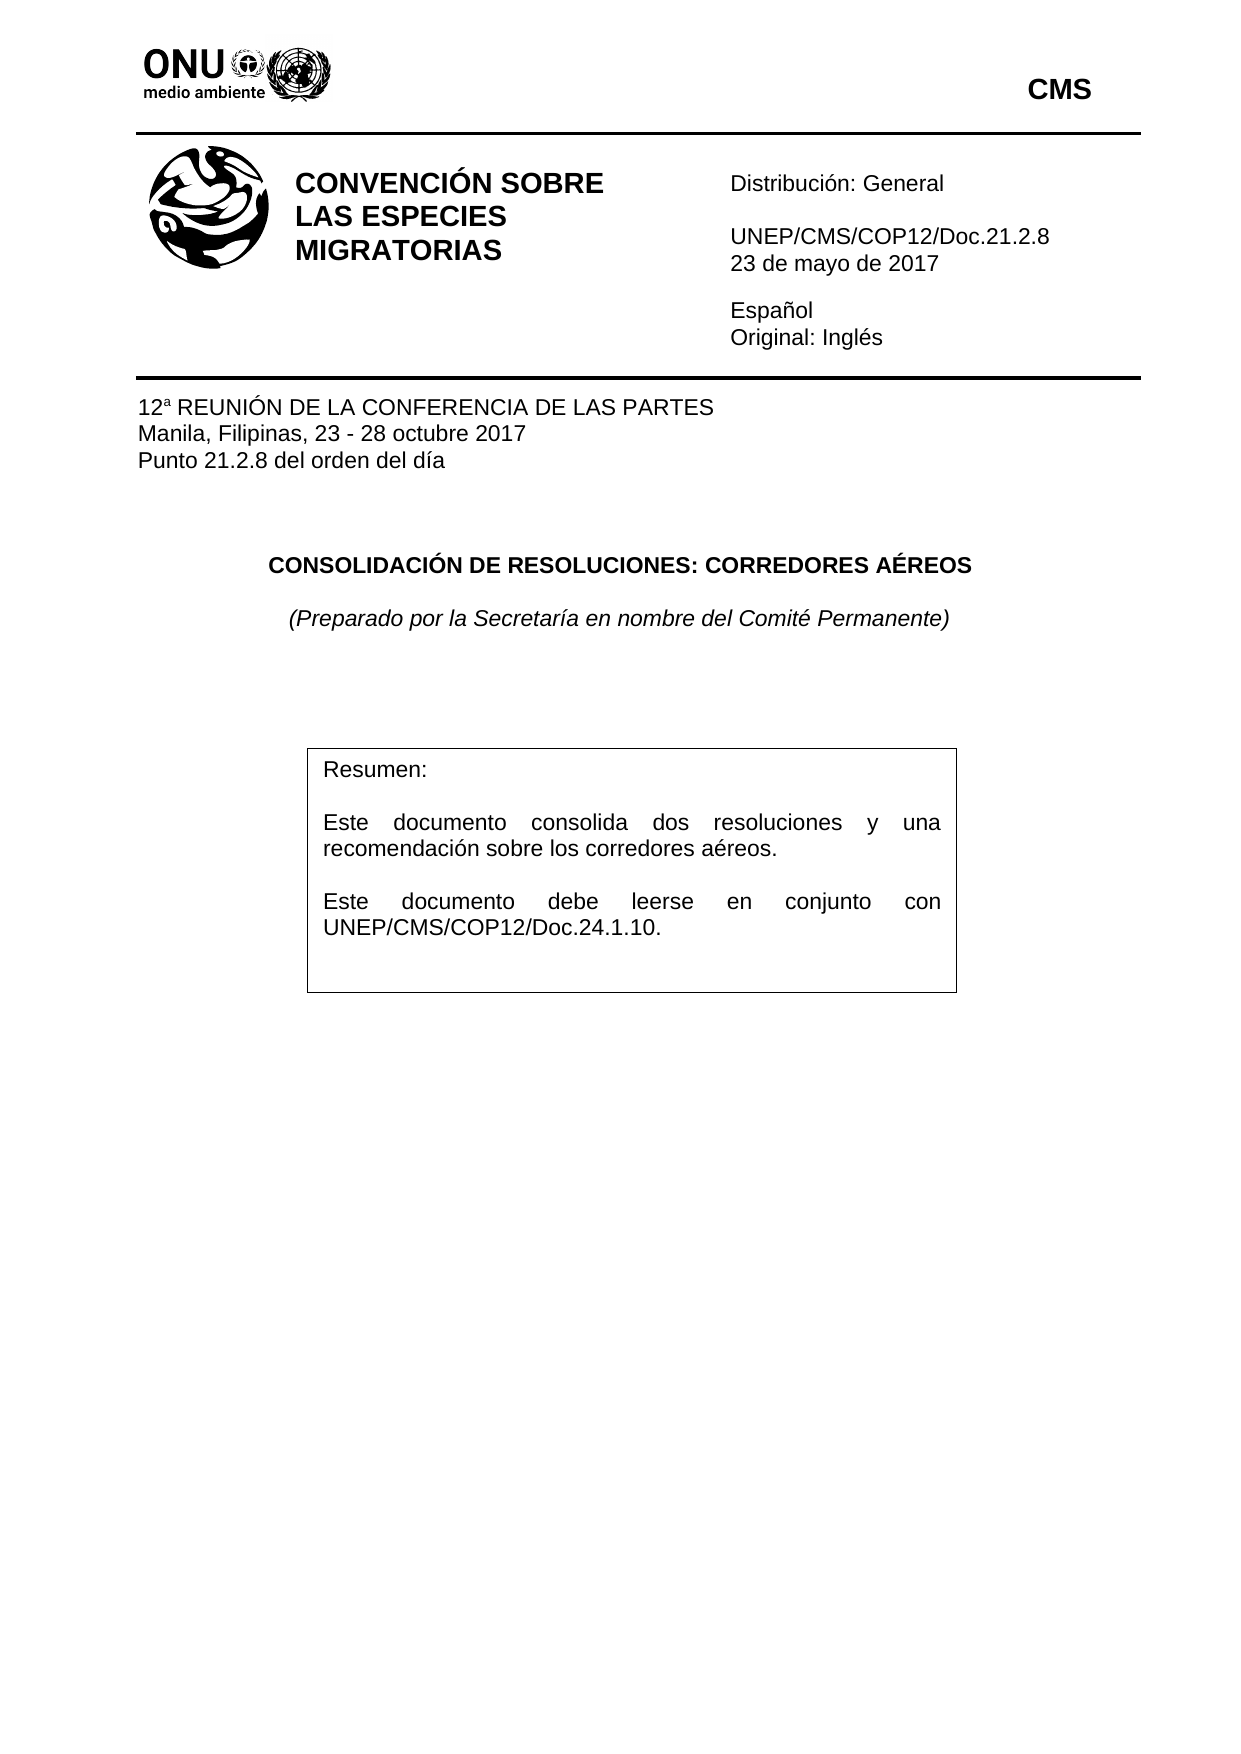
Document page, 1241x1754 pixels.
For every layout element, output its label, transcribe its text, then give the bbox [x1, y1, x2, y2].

table_cell Distribución: General UNEP/CMS/COP12/Doc.21.2.8 23 de mayo de 2017 Español Original: Inglés [719, 135, 1141, 376]
table_cell [136, 135, 295, 376]
text Punto 21.2.8 del orden del día [138, 448, 1093, 473]
subtitle Manila, Filipinas, 23 - 28 octubre 2017 [138, 422, 1093, 447]
text Consolidación de Resoluciones: CORREDORES AÉREOS [147, 552, 1093, 579]
table_header CMS [136, 63, 1141, 132]
text 12a REUNIÓN DE LA CONFERENCIA DE LAS PARTES [138, 394, 1093, 420]
picture [140, 41, 266, 63]
table_cell CONVENCIÓN SOBRE LAS ESPECIES MIGRATORIAS [295, 135, 719, 376]
text (Preparado por la Secretaría en nombre del Comité Permanente) [147, 605, 1093, 632]
